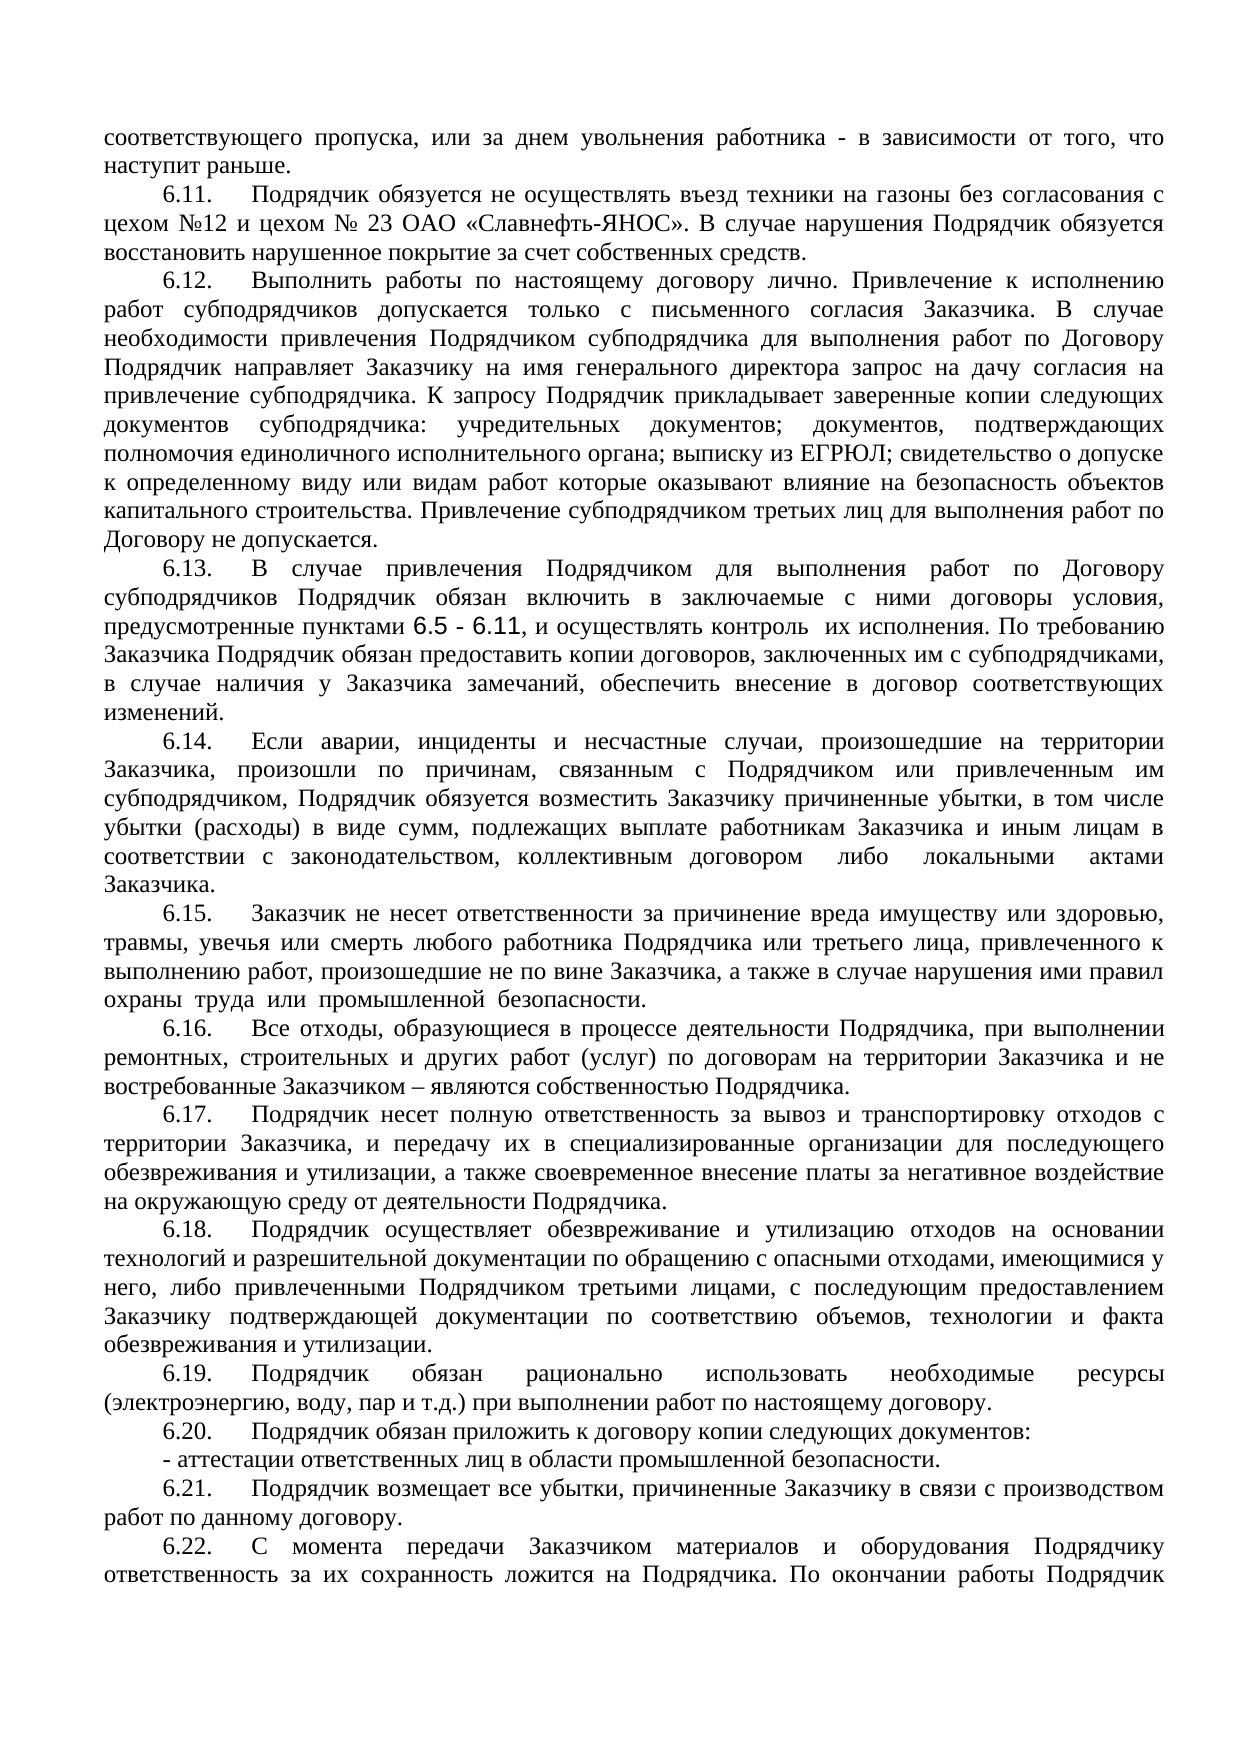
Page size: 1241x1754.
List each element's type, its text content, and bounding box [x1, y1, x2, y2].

list Подрядчик обязуется не осуществлять въезд техники на газоны без согласования с цехом №12 и цехом № 23 ОАО «Славнефть-ЯНОС». В случае нарушения Подрядчик обязуется восстановить нарушенное покрытие за счет собственных средств. [103, 179, 1165, 266]
list Подрядчик обязан приложить к договору копии следующих документов: [103, 1416, 1165, 1444]
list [103, 1531, 1165, 1588]
list Подрядчик осуществляет обезвреживание и утилизацию отходов на основании технологий и разрешительной документации по обращению с опасными отходами, имеющимися у него, либо привлеченными Подрядчиком третьими лицами, с последующим предоставлением Заказчику подтверждающей документации по соответствию объемов, технологии и факта обезвреживания и утилизации. [103, 1214, 1165, 1358]
list Все отходы, образующиеся в процессе деятельности Подрядчика, при выполнении ремонтных, строительных и других работ (услуг) по договорам на территории Заказчика и не востребованные Заказчиком – являются собственностью Подрядчика. [103, 1013, 1165, 1099]
text - аттестации ответственных лиц в области промышленной безопасности. [103, 1444, 1165, 1473]
list Подрядчик возмещает все убытки, причиненные Заказчику в связи с производством работ по данному договору. [103, 1473, 1165, 1531]
list Подрядчик несет полную ответственность за вывоз и транспортировку отходов с территории Заказчика, и передачу их в специализированные организации для последующего обезвреживания и утилизации, а также своевременное внесение платы за негативное воздействие на окружающую среду от деятельности Подрядчика. [103, 1099, 1165, 1214]
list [103, 122, 1165, 179]
list Выполнить работы по настоящему договору лично. Привлечение к исполнению работ субподрядчиков допускается только с письменного согласия Заказчика. В случае необходимости привлечения Подрядчиком субподрядчика для выполнения работ по Договору Подрядчик направляет Заказчику на имя генерального директора запрос на дачу согласия на привлечение субподрядчика. К запросу Подрядчик прикладывает заверенные копии следующих документов субподрядчика: учредительных документов; документов, подтверждающих полномочия единоличного исполнительного органа; выписку из ЕГРЮЛ; свидетельство о допуске к определенному виду или видам работ которые оказывают влияние на безопасность объектов капитального строительства. Привлечение субподрядчиком третьих лиц для выполнения работ по Договору не допускается. [103, 266, 1165, 553]
list Если аварии, инциденты и несчастные случаи, произошедшие на территории Заказчика, произошли по причинам, связанным с Подрядчиком или привлеченным им субподрядчиком, Подрядчик обязуется возместить Заказчику причиненные убытки, в том числе убытки (расходы) в виде сумм, подлежащих выплате работникам Заказчика и иным лицам в соответствии с законодательством, коллективным договором либо локальными актами Заказчика. [103, 726, 1165, 898]
list Заказчик не несет ответственности за причинение вреда имуществу или здоровью, травмы, увечья или смерть любого работника Подрядчика или третьего лица, привлеченного к выполнению работ, произошедшие не по вине Заказчика, а также в случае нарушения ими правил охраны труда или промышленной безопасности. [103, 898, 1165, 1013]
list Подрядчик обязан рационально использовать необходимые ресурсы (электроэнергию, воду, пар и т.д.) при выполнении работ по настоящему договору. [103, 1358, 1165, 1416]
list В случае привлечения Подрядчиком для выполнения работ по Договору субподрядчиков Подрядчик обязан включить в заключаемые с ними договоры условия, предусмотренные пунктами 6.5 - 6.11, и осуществлять контроль их исполнения. По требованию Заказчика Подрядчик обязан предоставить копии договоров, заключенных им с субподрядчиками, в случае наличия у Заказчика замечаний, обеспечить внесение в договор соответствующих изменений. [103, 553, 1165, 726]
